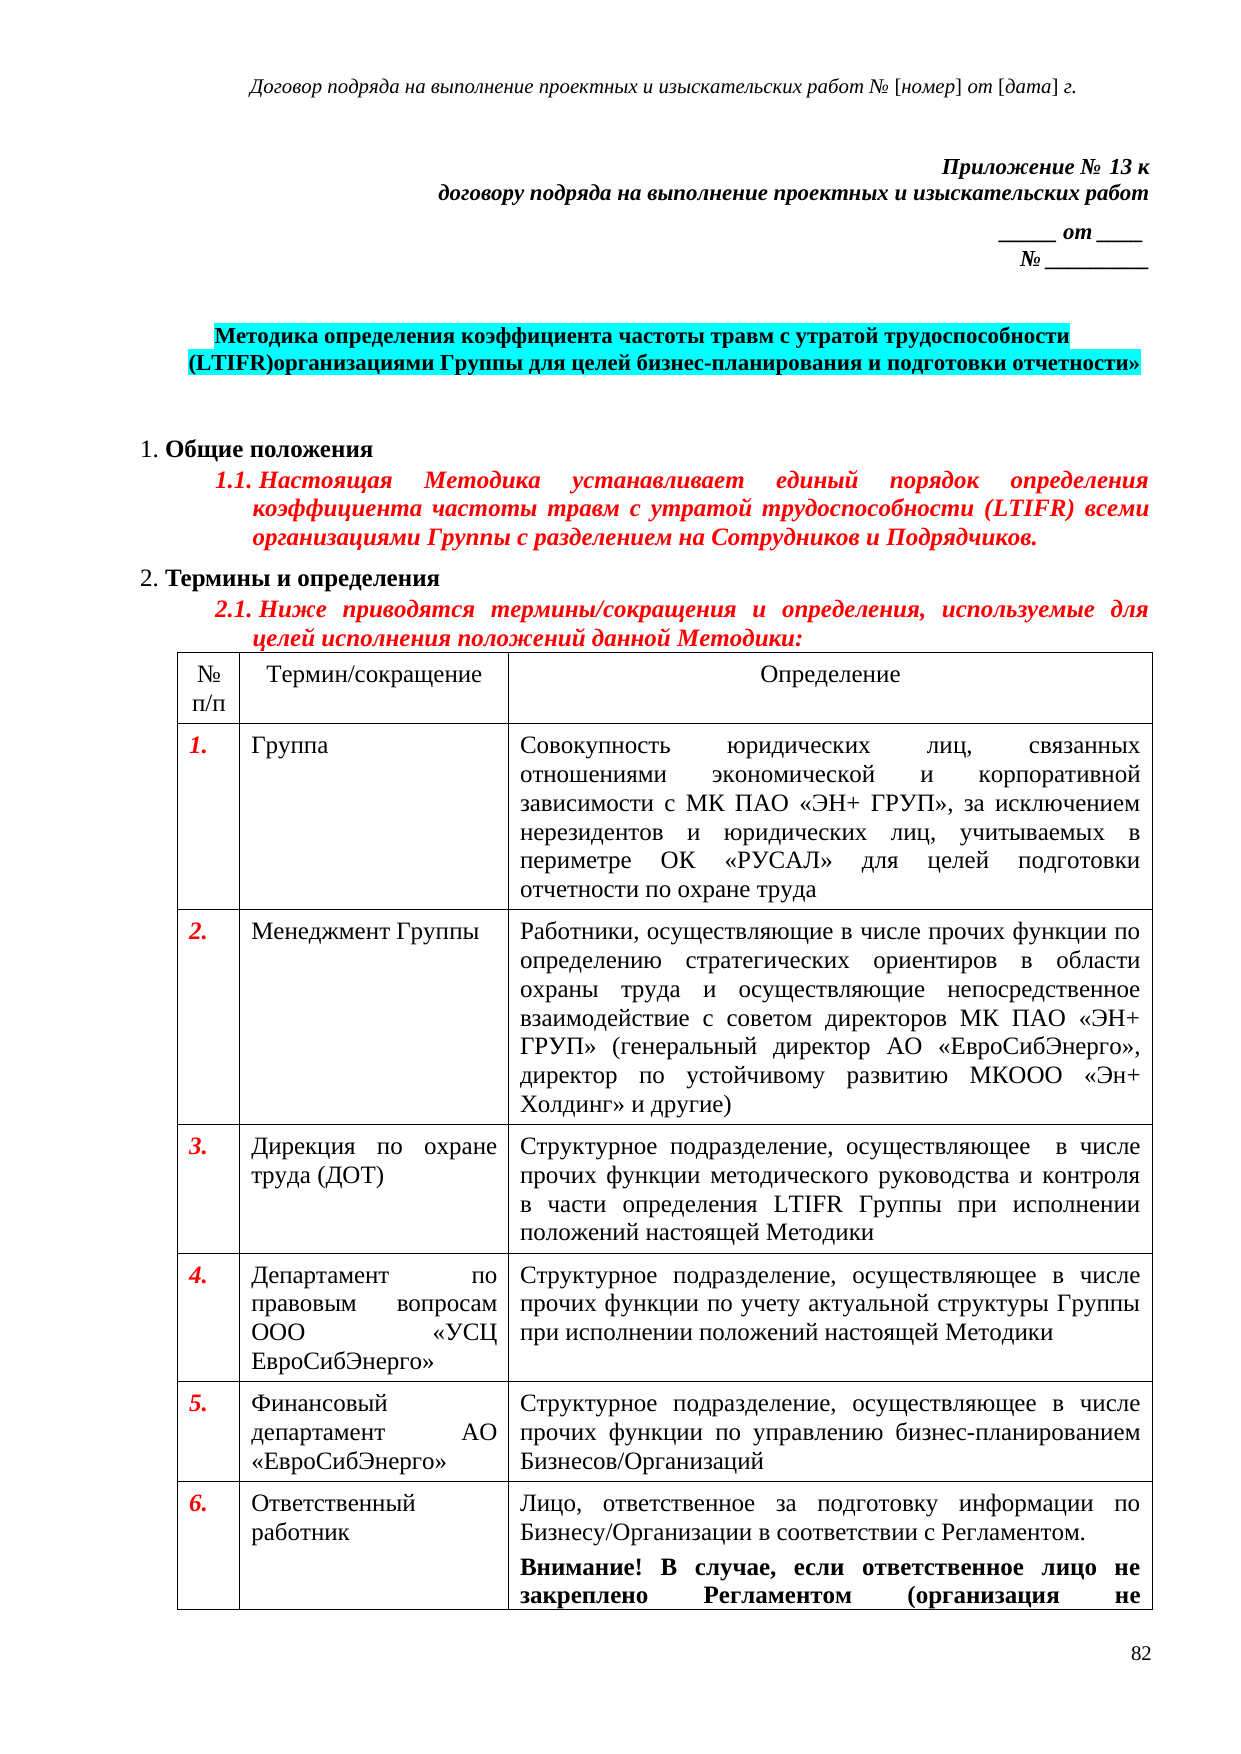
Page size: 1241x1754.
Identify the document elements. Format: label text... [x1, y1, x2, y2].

table_cell Совокупность юридических лиц, связанных отношениями экономической и корпоративной зависимости с МК ПАО «ЭН+ ГРУП», за исключением нерезидентов и юридических лиц, учитываемых в периметре ОК «РУСАЛ» для целей подготовки отчетности по охране труда [509, 724, 1152, 909]
list Настоящая Методика устанавливает единый порядок определения коэффициента частоты травм с утратой трудоспособности (LTIFR) всеми организациями Группы с разделением на Сотрудников и Подрядчиков. [215, 465, 1152, 551]
table_cell Департамент по правовым вопросам ООО «УСЦ ЕвроСибЭнерго» [240, 1254, 508, 1381]
table_cell Дирекция по охране труда (ДОТ) [240, 1125, 508, 1252]
table_cell [178, 1382, 239, 1481]
table_header Определение [509, 653, 1152, 723]
table_cell Менеджмент Группы [240, 910, 508, 1124]
table_cell [178, 1254, 239, 1381]
table_cell Группа [240, 724, 508, 909]
table_cell [178, 1482, 239, 1609]
table_cell [178, 724, 239, 909]
table_header № п/п [178, 653, 239, 723]
text Приложение № 13 к договору подряда на выполнение проектных и изыскательских работ [177, 153, 1152, 206]
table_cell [509, 1482, 1152, 1609]
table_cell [240, 1482, 508, 1609]
list Ниже приводятся термины/сокращения и определения, используемые для целей исполнения положений данной Методики: [215, 594, 1152, 652]
list Общие положения [140, 434, 1152, 462]
text Методика определения коэффициента частоты травм с утратой трудоспособности (LTIFR)организациями Группы для целей бизнес-планирования и подготовки отчетности» [133, 322, 1152, 375]
table_cell [178, 910, 239, 1124]
table_cell Структурное подразделение, осуществляющее в числе прочих функции методического руководства и контроля в части определения LTIFR Группы при исполнении положений настоящей Методики [509, 1125, 1152, 1252]
table_cell [178, 1125, 239, 1252]
text _____ от ____ № _________ [177, 218, 1152, 271]
list Термины и определения [140, 563, 1152, 592]
table_cell Структурное подразделение, осуществляющее в числе прочих функции по управлению бизнес-планированием Бизнесов/Организаций [509, 1382, 1152, 1481]
table_cell Структурное подразделение, осуществляющее в числе прочих функции по учету актуальной структуры Группы при исполнении положений настоящей Методики [509, 1254, 1152, 1381]
table_header Термин/сокращение [240, 653, 508, 723]
table_cell Финансовый департамент АО «ЕвроСибЭнерго» [240, 1382, 508, 1481]
table_cell Работники, осуществляющие в числе прочих функции по определению стратегических ориентиров в области охраны труда и осуществляющие непосредственное взаимодействие с советом директоров МК ПАО «ЭН+ ГРУП» (генеральный директор АО «ЕвроСибЭнерго», директор по устойчивому развитию МКООО «Эн+ Холдинг» и другие) [509, 910, 1152, 1124]
